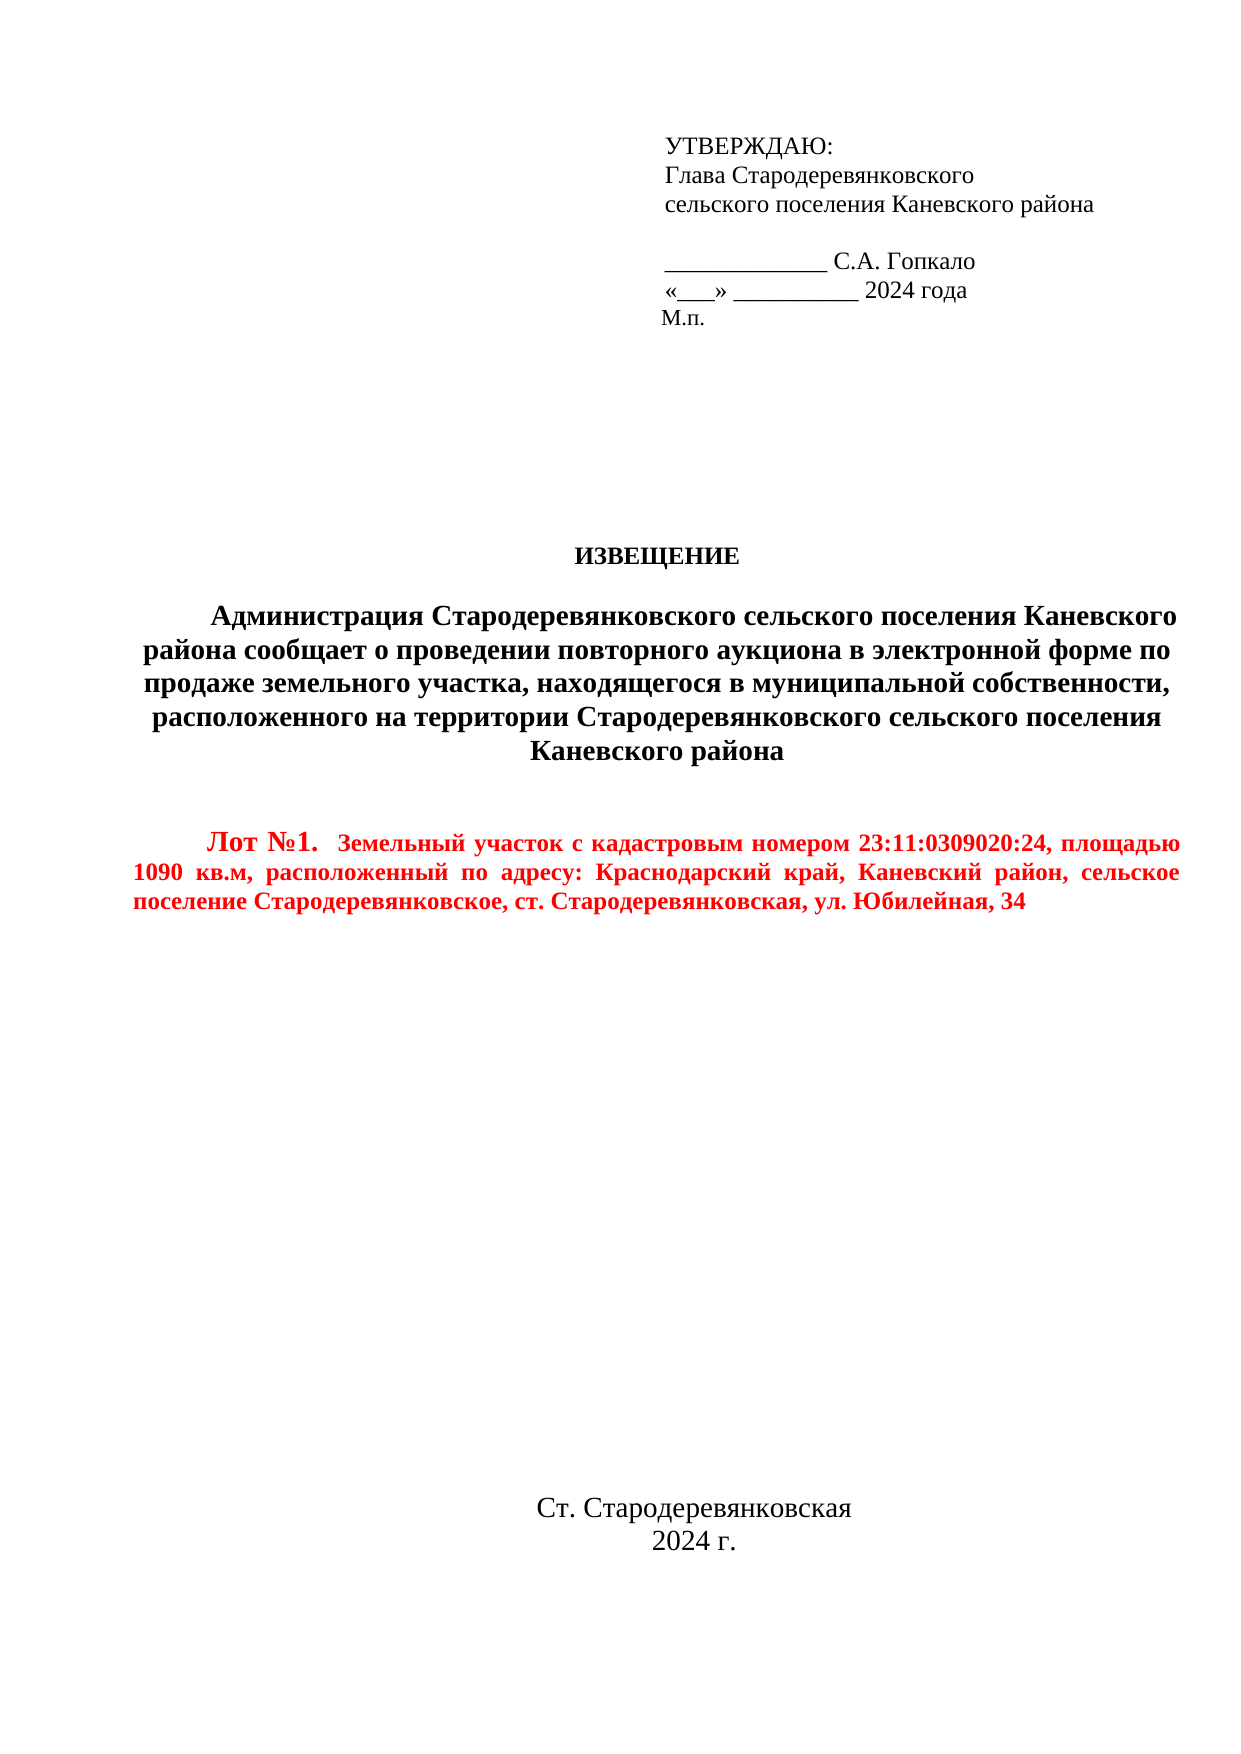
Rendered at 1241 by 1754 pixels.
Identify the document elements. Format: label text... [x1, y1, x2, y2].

text 2024 г. [133, 1523, 1181, 1557]
text Глава Стародеревянковского [664, 160, 1181, 189]
text Лот №1. Земельный участок с кадастровым номером 23:11:0309020:24, площадью 1090 кв.м, расположенный по адресу: Краснодарский край, Каневский район, сельское поселение Стародеревянковское, ст. Стародеревянковская, ул. Юбилейная, 34 [133, 824, 1181, 915]
text сельского поселения Каневского района [664, 189, 1181, 218]
text УТВЕРЖДАЮ: [133, 131, 1181, 160]
text ИЗВЕЩЕНИЕ [133, 541, 1181, 570]
text Ст. Стародеревянковская [133, 1490, 1181, 1523]
text М.п. [133, 304, 1181, 330]
text Администрация Стародеревянковского сельского поселения Каневского района сообщает о проведении повторного аукциона в электронной форме по продаже земельного участка, находящегося в муниципальной собственности, расположенного на территории Стародеревянковского сельского поселения Каневского района [133, 598, 1181, 766]
text «___» __________ 2024 года [664, 275, 1181, 304]
text _____________ С.А. Гопкало [664, 246, 1181, 275]
